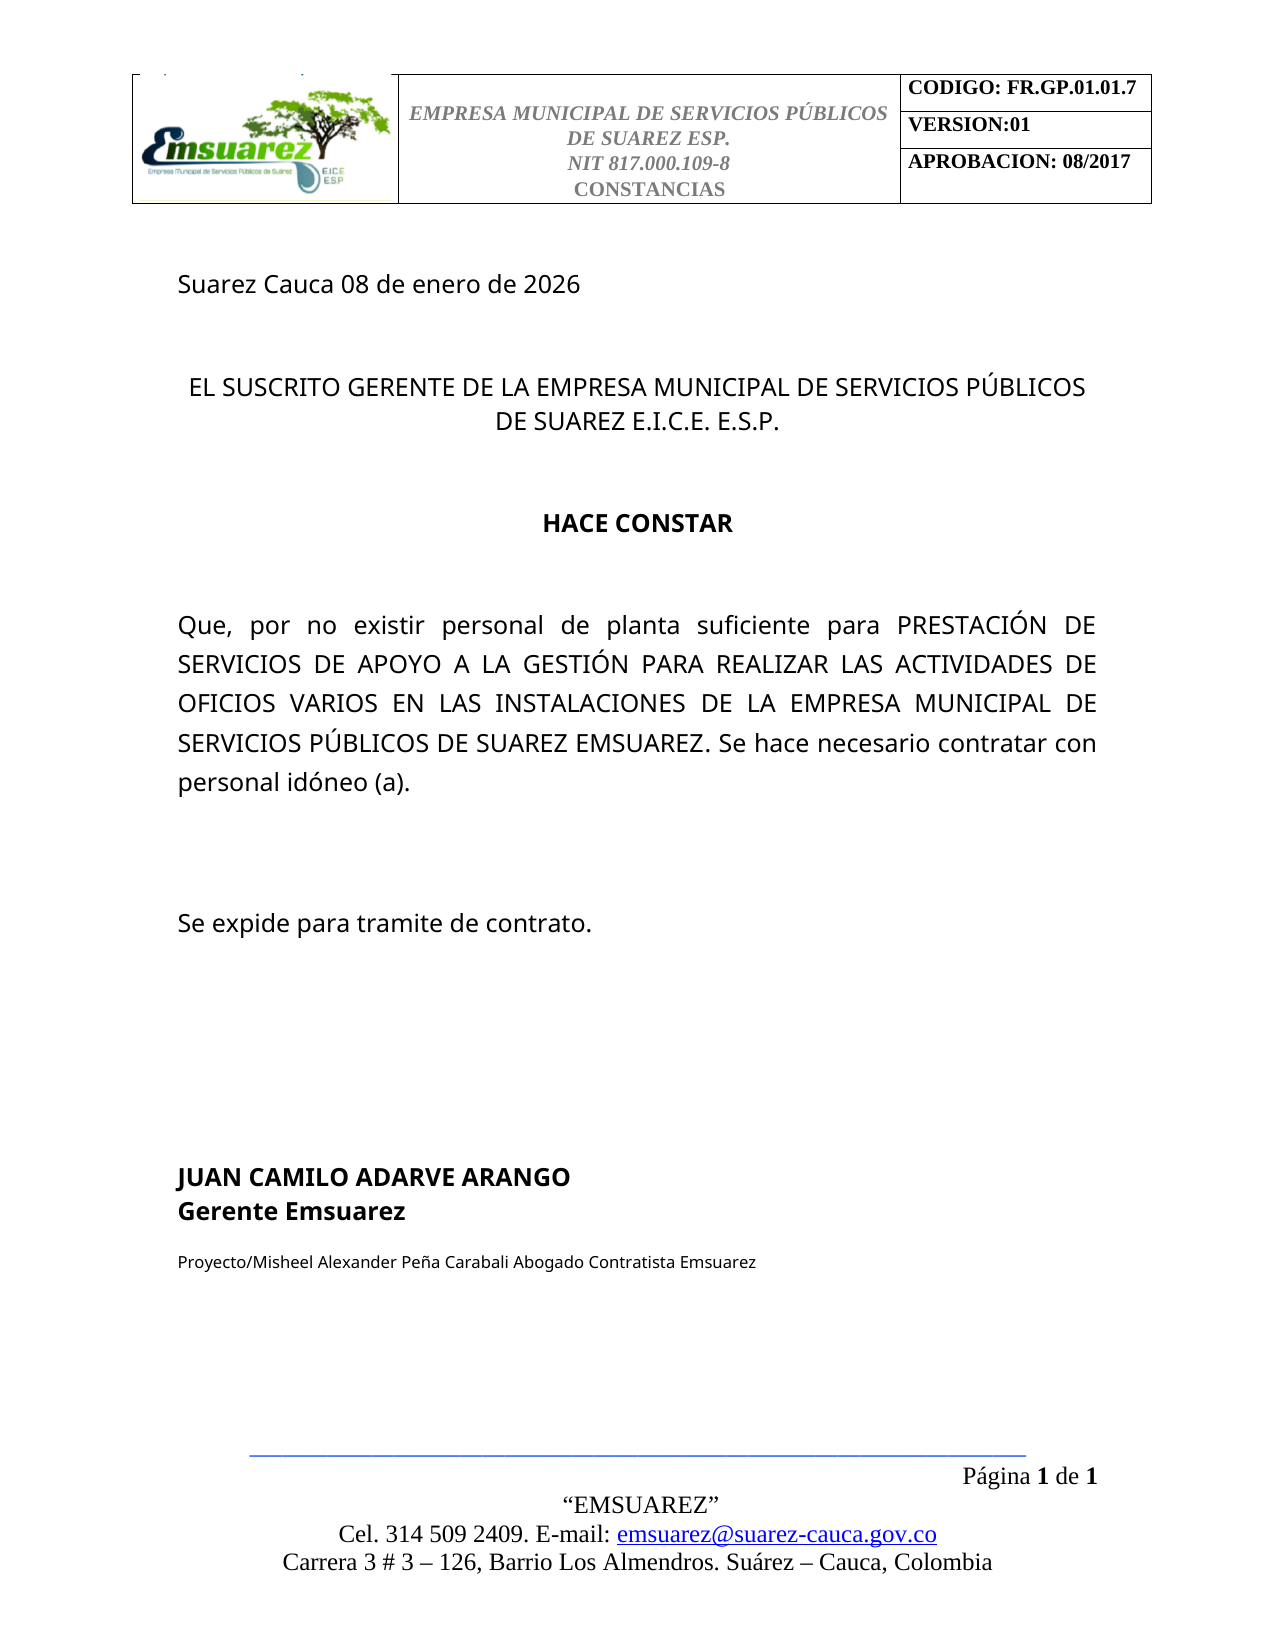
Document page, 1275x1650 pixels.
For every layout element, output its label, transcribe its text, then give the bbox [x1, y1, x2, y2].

picture [140, 74, 392, 201]
text Suarez Cauca 08 de enero de 2026 [177, 267, 1098, 301]
text HACE CONSTAR [177, 506, 1098, 539]
text Que, por no existir personal de planta suficiente para PRESTACIÓN DE SERVICIOS DE APOYO A LA GESTIÓN PARA REALIZAR LAS ACTIVIDADES DE OFICIOS VARIOS EN LAS INSTALACIONES DE LA EMPRESA MUNICIPAL DE SERVICIOS PÚBLICOS DE SUAREZ EMSUAREZ. Se hace necesario contratar con personal idóneo (a). [177, 608, 1098, 798]
text Se expide para tramite de contrato. [177, 906, 1098, 940]
text Gerente Emsuarez [177, 1193, 1098, 1228]
text EL SUSCRITO GERENTE DE LA EMPRESA MUNICIPAL DE SERVICIOS PÚBLICOS DE SUAREZ E.I.C.E. E.S.P. [177, 369, 1098, 437]
text JUAN CAMILO ADARVE ARANGO [177, 1159, 1098, 1193]
text Proyecto/Misheel Alexander Peña Carabali Abogado Contratista Emsuarez [177, 1250, 1098, 1273]
